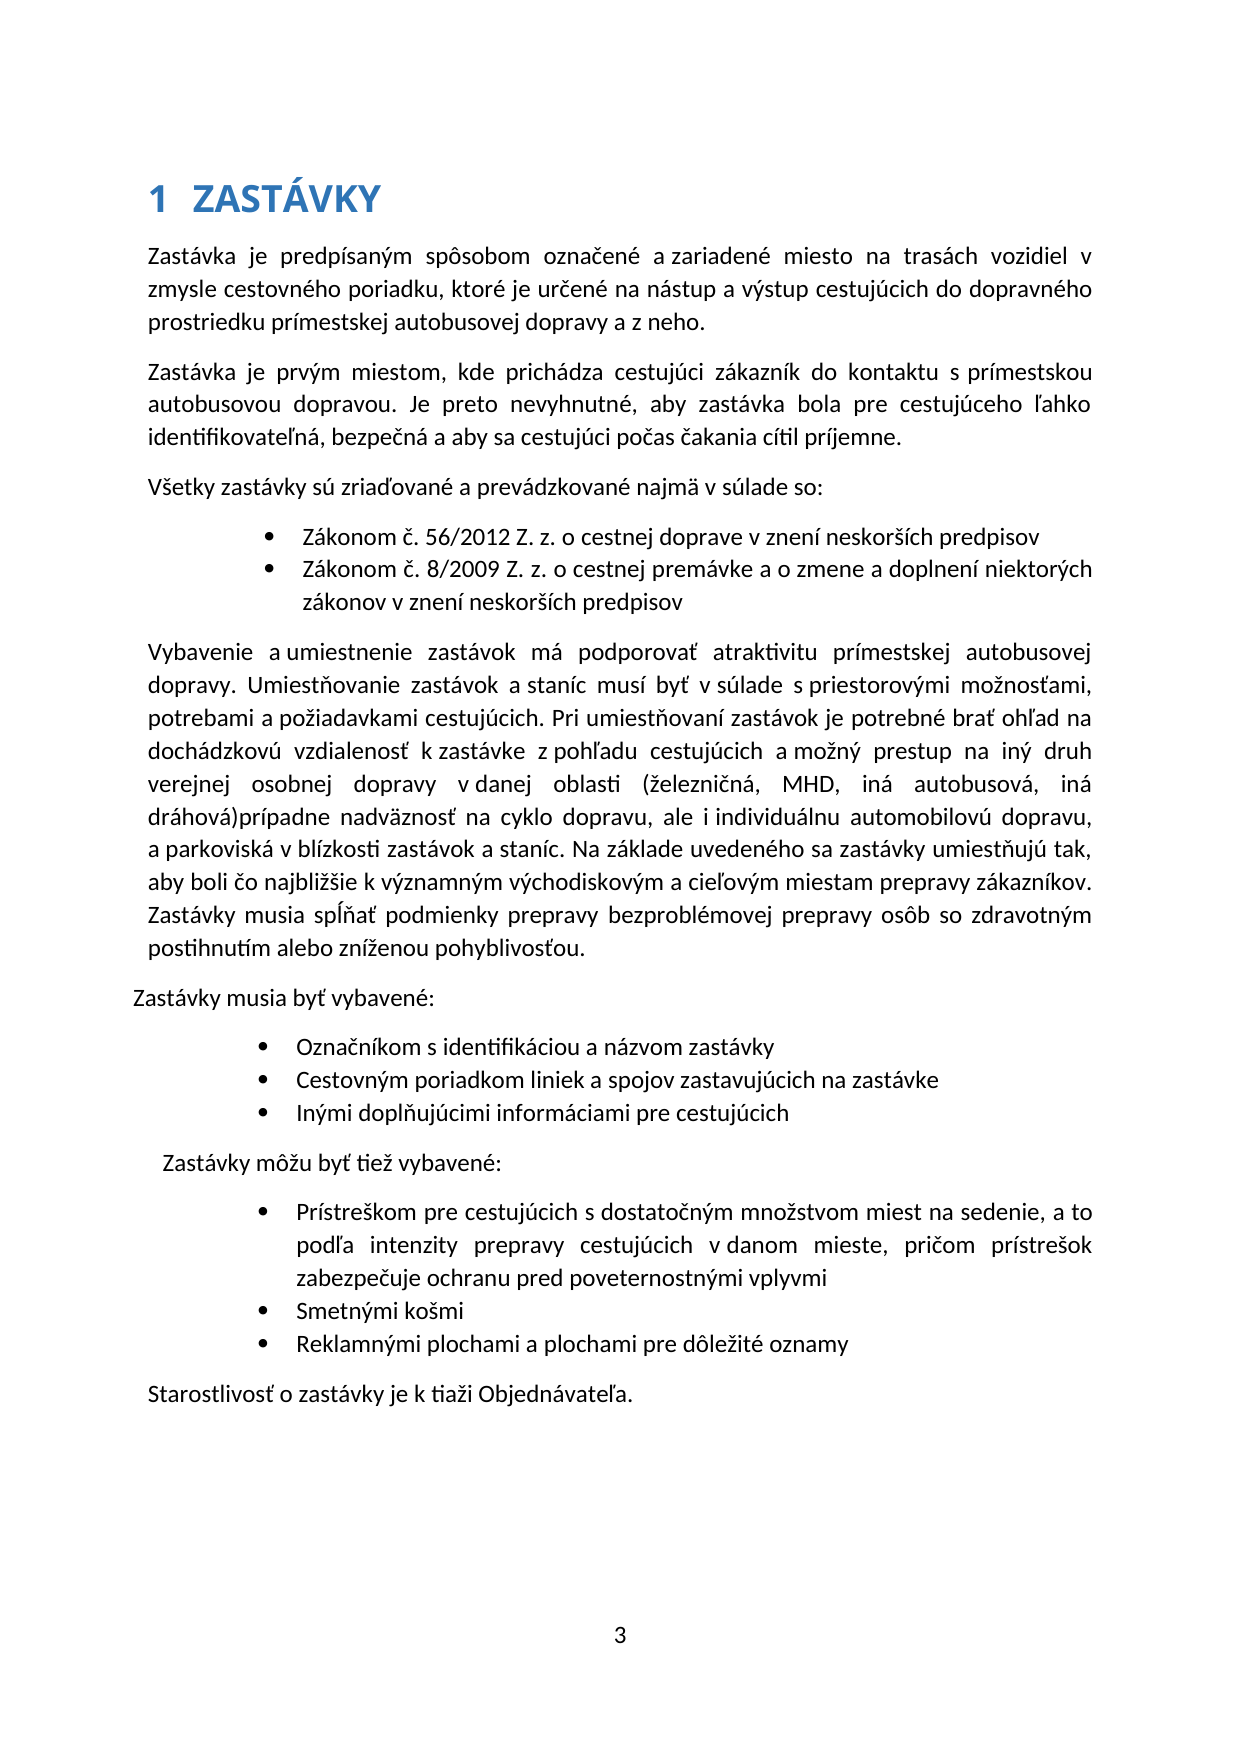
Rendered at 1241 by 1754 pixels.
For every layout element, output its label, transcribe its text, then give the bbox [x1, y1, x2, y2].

text Zastávka je prvým miestom, kde prichádza cestujúci zákazník do kontaktu s prímestskou autobusovou dopravou. Je preto nevyhnutné, aby zastávka bola pre cestujúceho ľahko identifikovateľná, bezpečná a aby sa cestujúci počas čakania cítil príjemne. [148, 356, 1093, 452]
list Zákonom č. 8/2009 Z. z. o cestnej premávke a o zmene a doplnení niektorých zákonov v znení neskorších predpisov [265, 553, 1093, 617]
text Vybavenie a umiestnenie zastávok má podporovať atraktivitu prímestskej autobusovej dopravy. Umiestňovanie zastávok a staníc musí byť v súlade s priestorovými možnosťami, potrebami a požiadavkami cestujúcich. Pri umiestňovaní zastávok je potrebné brať ohľad na dochádzkovú vzdialenosť k zastávke z pohľadu cestujúcich a možný prestup na iný druh verejnej osobnej dopravy v danej oblasti (železničná, MHD, iná autobusová, iná dráhová)prípadne nadväznosť na cyklo dopravu, ale i individuálnu automobilovú dopravu, a parkoviská v blízkosti zastávok a staníc. Na základe uvedeného sa zastávky umiestňujú tak, aby boli čo najbližšie k významným východiskovým a cieľovým miestam prepravy zákazníkov. Zastávky musia spĺňať podmienky prepravy bezproblémovej prepravy osôb so zdravotným postihnutím alebo zníženou pohyblivosťou. [148, 636, 1093, 963]
text Zastávky môžu byť tiež vybavené: [162, 1147, 1093, 1177]
text Všetky zastávky sú zriaďované a prevádzkované najmä v súlade so: [148, 471, 1093, 502]
list Označníkom s identifikáciou a názvom zastávky [258, 1031, 1093, 1062]
list Reklamnými plochami a plochami pre dôležité oznamy [258, 1328, 1093, 1359]
text Starostlivosť o zastávky je k tiaži Objednávateľa. [148, 1378, 1093, 1408]
text Zastávky musia byť vybavené: [133, 982, 1093, 1012]
text Zastávka je predpísaným spôsobom označené a zariadené miesto na trasách vozidiel v zmysle cestovného poriadku, ktoré je určené na nástup a výstup cestujúcich do dopravného prostriedku prímestskej autobusovej dopravy a z neho. [148, 240, 1093, 337]
list Smetnými košmi [258, 1295, 1093, 1326]
list Prístreškom pre cestujúcich s dostatočným množstvom miest na sedenie, a to podľa intenzity prepravy cestujúcich v danom mieste, pričom prístrešok zabezpečuje ochranu pred poveternostnými vplyvmi [258, 1196, 1093, 1293]
list Zákonom č. 56/2012 Z. z. o cestnej doprave v znení neskorších predpisov [265, 521, 1093, 551]
list Inými doplňujúcimi informáciami pre cestujúcich [258, 1097, 1093, 1128]
list Cestovným poriadkom liniek a spojov zastavujúcich na zastávke [258, 1064, 1093, 1095]
subtitle ZASTÁVKY [148, 173, 1093, 224]
